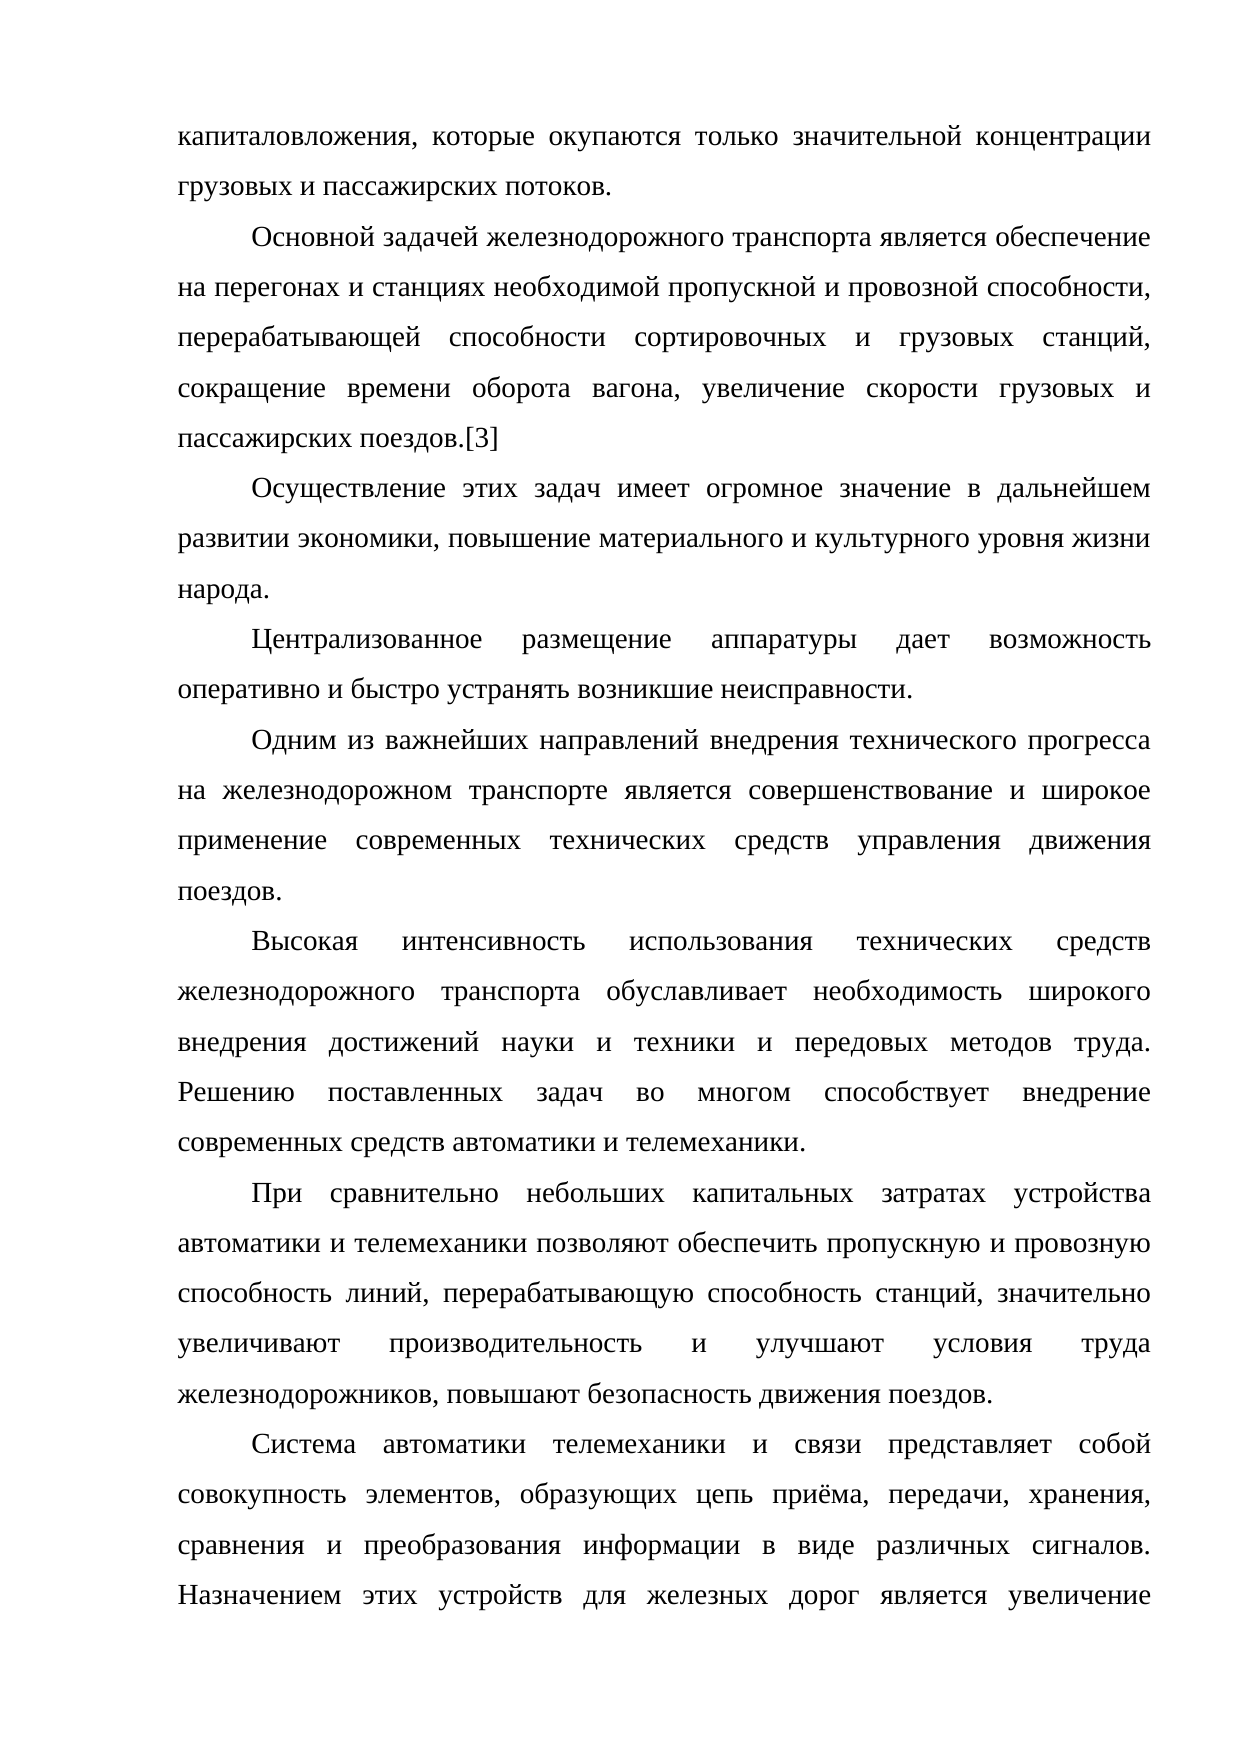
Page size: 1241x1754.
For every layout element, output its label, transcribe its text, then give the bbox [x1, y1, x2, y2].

text Основной задачей железнодорожного транспорта является обеспечение на перегонах и станциях необходимой пропускной и провозной способности, перерабатывающей способности сортировочных и грузовых станций, сокращение времени оборота вагона, увеличение скорости грузовых и пассажирских поездов.[3] [177, 219, 1152, 453]
text Одним из важнейших направлений внедрения технического прогресса на железнодорожном транспорте является совершенствование и широкое применение современных технических средств управления движения поездов. [177, 722, 1152, 906]
text Централизованное размещение аппаратуры дает возможность оперативно и быстро устранять возникшие неисправности. [177, 621, 1152, 705]
text При сравнительно небольших капитальных затратах устройства автоматики и телемеханики позволяют обеспечить пропускную и провозную способность линий, перерабатывающую способность станций, значительно увеличивают производительность и улучшают условия труда железнодорожников, повышают безопасность движения поездов. [177, 1175, 1152, 1409]
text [177, 1426, 1152, 1611]
text Высокая интенсивность использования технических средств железнодорожного транспорта обуславливает необходимость широкого внедрения достижений науки и техники и передовых методов труда. Решению поставленных задач во многом способствует внедрение современных средств автоматики и телемеханики. [177, 923, 1152, 1158]
text Осуществление этих задач имеет огромное значение в дальнейшем развитии экономики, повышение материального и культурного уровня жизни народа. [177, 470, 1152, 604]
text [177, 118, 1152, 202]
